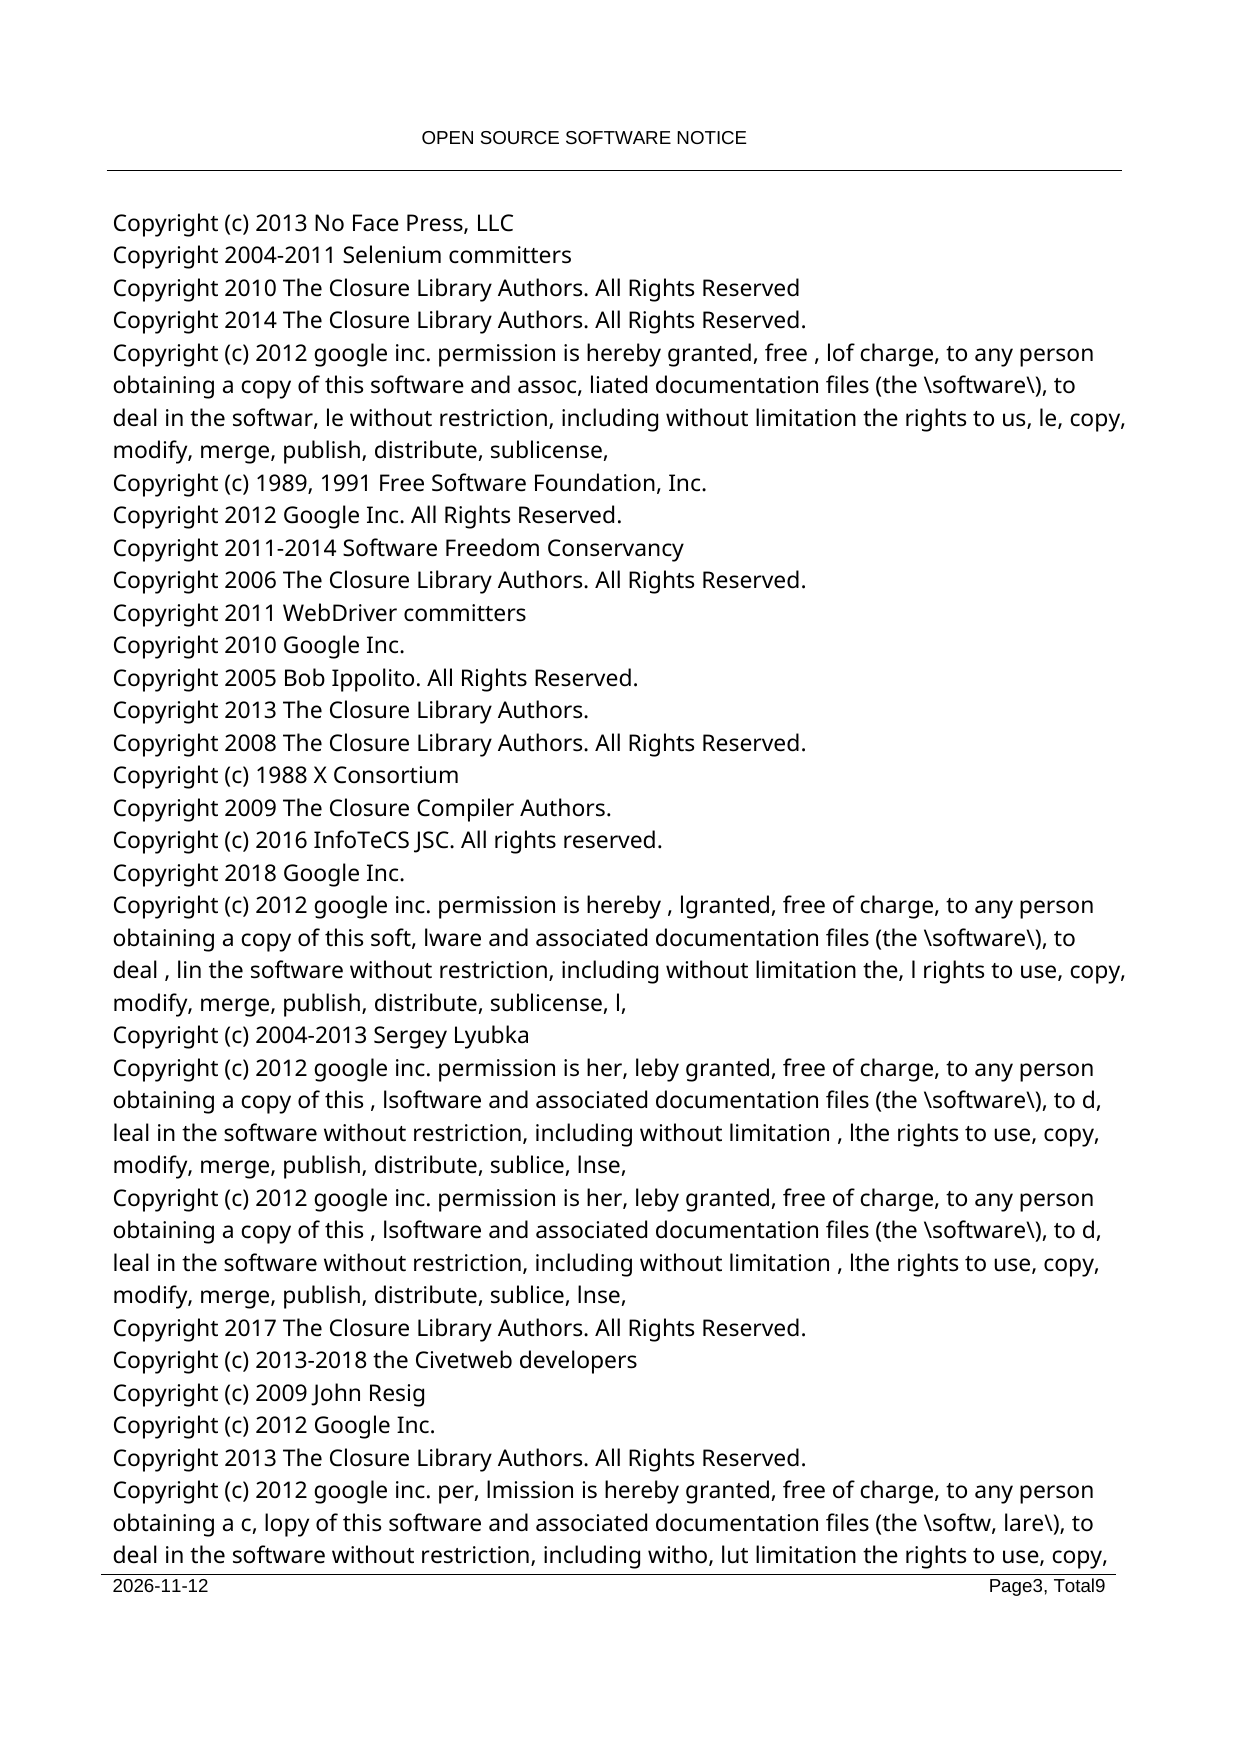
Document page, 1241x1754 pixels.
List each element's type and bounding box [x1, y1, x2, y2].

text [112, 206, 1128, 1571]
